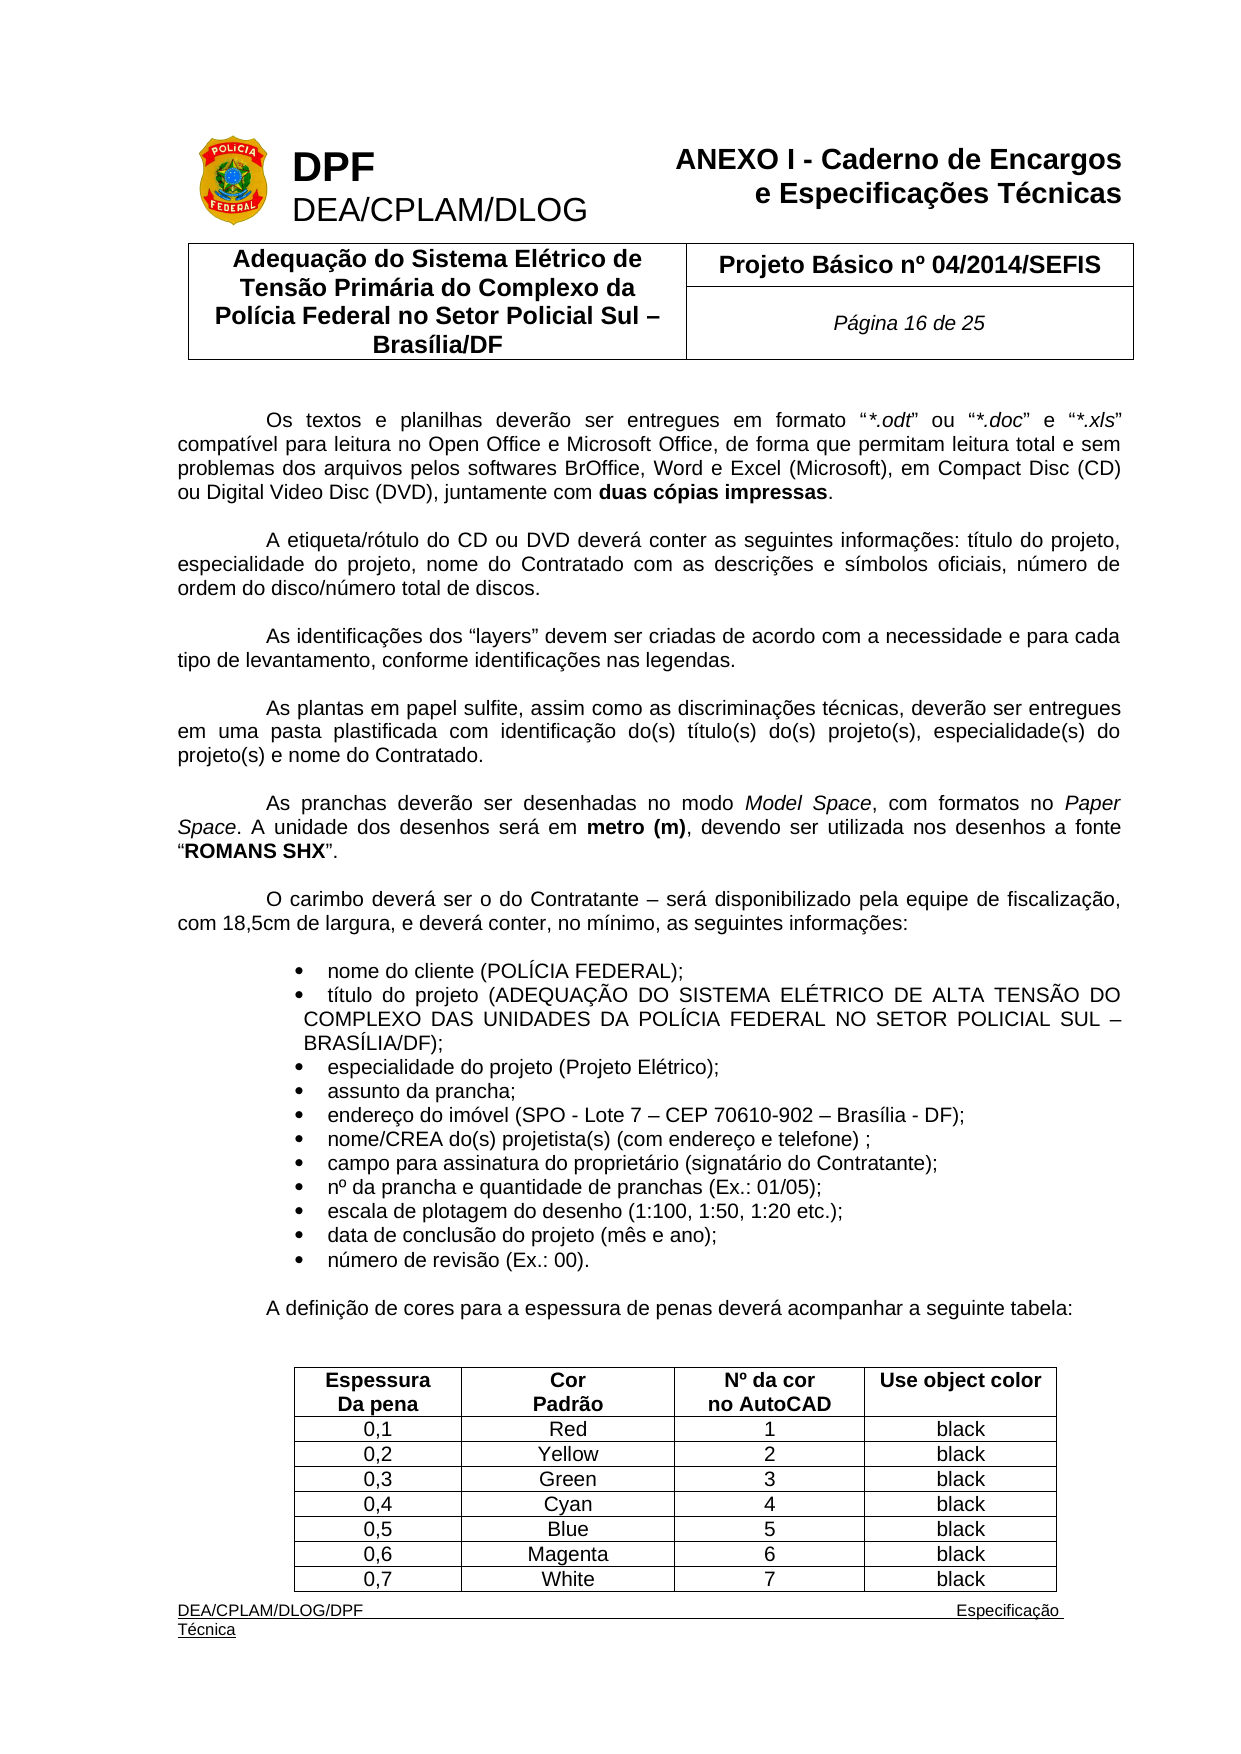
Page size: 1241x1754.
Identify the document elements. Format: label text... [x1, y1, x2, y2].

table_cell White [462, 1567, 674, 1591]
table_cell 0,1 [295, 1417, 461, 1441]
table_cell black [865, 1492, 1056, 1516]
list nome do cliente (POLÍCIA FEDERAL); [295, 959, 1122, 983]
picture [198, 133, 269, 226]
text As identificações dos “layers” devem ser criadas de acordo com a necessidade e para cada tipo de levantamento, conforme identificações nas legendas. [177, 623, 1122, 671]
table_cell 6 [675, 1542, 864, 1566]
list número de revisão (Ex.: 00). [295, 1247, 1122, 1271]
table_cell 0,6 [295, 1542, 461, 1566]
table_cell 0,4 [295, 1492, 461, 1516]
table_cell black [865, 1542, 1056, 1566]
table_cell 0,5 [295, 1517, 461, 1541]
list título do projeto (ADEQUAÇÃO DO SISTEMA ELÉTRICO DE ALTA TENSÃO DO COMPLEXO DAS UNIDADES DA POLÍCIA FEDERAL NO SETOR POLICIAL SUL – BRASÍLIA/DF); [295, 983, 1122, 1055]
text A definição de cores para a espessura de penas deverá acompanhar a seguinte tabela: [177, 1295, 1122, 1319]
table_cell Yellow [462, 1442, 674, 1466]
list data de conclusão do projeto (mês e ano); [295, 1223, 1122, 1247]
list escala de plotagem do desenho (1:100, 1:50, 1:20 etc.); [295, 1199, 1122, 1223]
text As plantas em papel sulfite, assim como as discriminações técnicas, deverão ser entregues em uma pasta plastificada com identificação do(s) título(s) do(s) projeto(s), especialidade(s) do projeto(s) e nome do Contratado. [177, 695, 1122, 767]
table_cell 4 [675, 1492, 864, 1516]
table_cell 5 [675, 1517, 864, 1541]
list endereço do imóvel (SPO - Lote 7 – CEP 70610-902 – Brasília - DF); [295, 1103, 1122, 1127]
table_cell black [865, 1567, 1056, 1591]
list nº da prancha e quantidade de pranchas (Ex.: 01/05); [295, 1175, 1122, 1199]
table_cell 0,7 [295, 1567, 461, 1591]
table_header Espessura Da pena [295, 1368, 461, 1416]
table_cell Magenta [462, 1542, 674, 1566]
text Os textos e planilhas deverão ser entregues em formato “*.odt” ou “*.doc” e “*.xls” compatível para leitura no Open Office e Microsoft Office, de forma que permitam leitura total e sem problemas dos arquivos pelos softwares BrOffice, Word e Excel (Microsoft), em Compact Disc (CD) ou Digital Video Disc (DVD), juntamente com duas cópias impressas. [177, 408, 1122, 504]
text A etiqueta/rótulo do CD ou DVD deverá conter as seguintes informações: título do projeto, especialidade do projeto, nome do Contratado com as descrições e símbolos oficiais, número de ordem do disco/número total de discos. [177, 528, 1122, 599]
table_header Cor Padrão [462, 1368, 674, 1416]
list campo para assinatura do proprietário (signatário do Contratante); [295, 1151, 1122, 1175]
table_header Nº da cor no AutoCAD [675, 1368, 864, 1416]
table_cell Red [462, 1417, 674, 1441]
text As pranchas deverão ser desenhadas no modo Model Space, com formatos no Paper Space. A unidade dos desenhos será em metro (m), devendo ser utilizada nos desenhos a fonte “ROMANS SHX”. [177, 791, 1122, 863]
table_cell 0,2 [295, 1442, 461, 1466]
table_cell Blue [462, 1517, 674, 1541]
table_cell Green [462, 1467, 674, 1491]
table_cell Cyan [462, 1492, 674, 1516]
table_cell 3 [675, 1467, 864, 1491]
table_cell black [865, 1442, 1056, 1466]
table_cell black [865, 1417, 1056, 1441]
list assunto da prancha; [295, 1079, 1122, 1103]
table_cell 2 [675, 1442, 864, 1466]
table_cell 7 [675, 1567, 864, 1591]
table_cell 1 [675, 1417, 864, 1441]
table_cell black [865, 1467, 1056, 1491]
table_cell black [865, 1517, 1056, 1541]
list nome/CREA do(s) projetista(s) (com endereço e telefone) ; [295, 1127, 1122, 1151]
list especialidade do projeto (Projeto Elétrico); [295, 1055, 1122, 1079]
table_cell 0,3 [295, 1467, 461, 1491]
text O carimbo deverá ser o do Contratante – será disponibilizado pela equipe de fiscalização, com 18,5cm de largura, e deverá conter, no mínimo, as seguintes informações: [177, 887, 1122, 935]
table_header Use object color [865, 1368, 1056, 1416]
